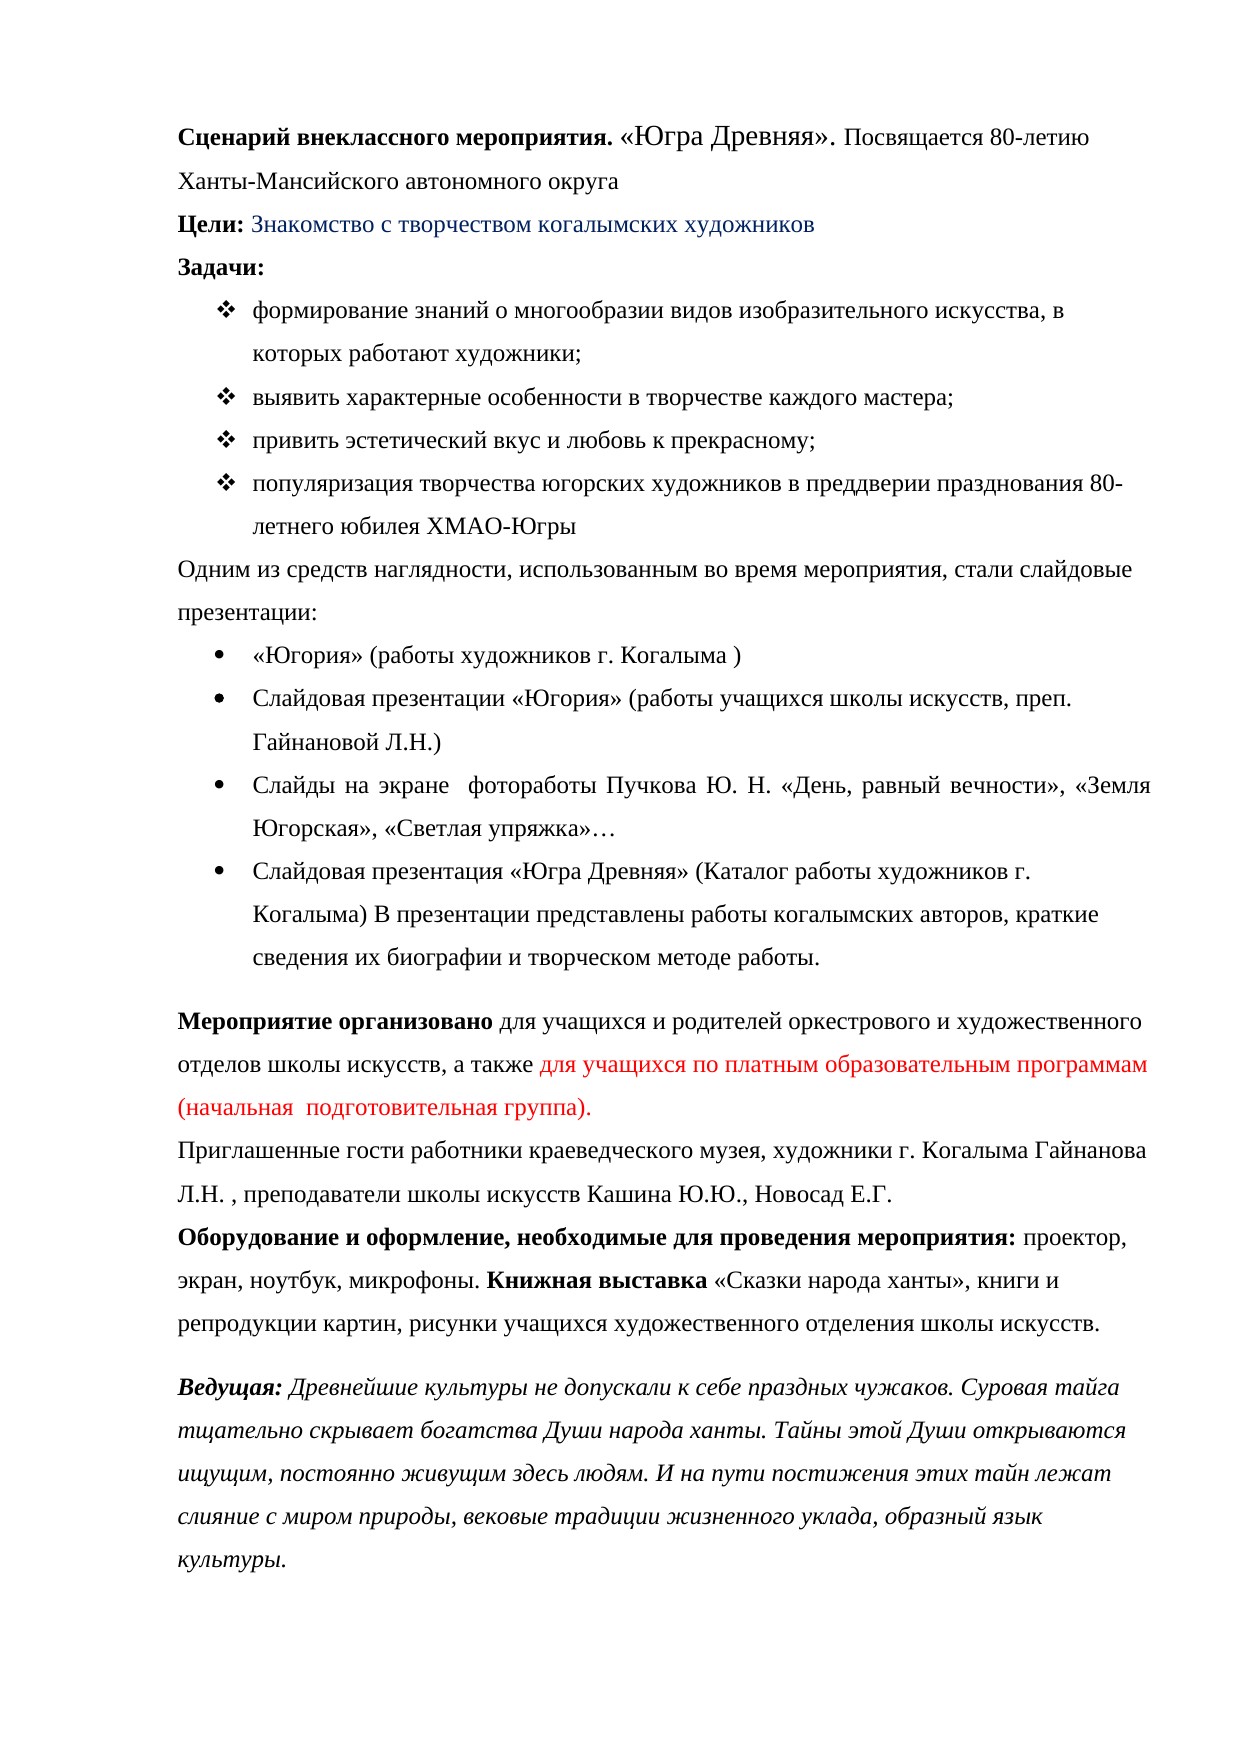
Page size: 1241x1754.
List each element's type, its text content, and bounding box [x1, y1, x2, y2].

list формирование знаний о многообразии видов изобразительного искусства, в которых работают художники; [215, 295, 1152, 367]
text Сценарий внеклассного мероприятия. «Югра Древняя». Посвящается 80-летию Ханты-Мансийского автономного округа [177, 118, 1152, 195]
list выявить характерные особенности в творчестве каждого мастера; [215, 382, 1152, 410]
text Задачи: [177, 252, 1152, 281]
list Слайдовая презентации «Югория» (работы учащихся школы искусств, преп. Гайнановой Л.Н.) [215, 683, 1152, 755]
text Приглашенные гости работники краеведческого музея, художники г. Когалыма Гайнанова Л.Н. , преподаватели школы искусств Кашина Ю.Ю., Новосад Е.Г. [177, 1136, 1152, 1207]
list привить эстетический вкус и любовь к прекрасному; [215, 425, 1152, 453]
text Одним из средств наглядности, использованным во время мероприятия, стали слайдовые презентации: [177, 554, 1152, 626]
text Мероприятие организовано для учащихся и родителей оркестрового и художественного отделов школы искусств, а также для учащихся по платным образовательным программам (начальная подготовительная группа). [177, 1006, 1152, 1121]
text Ведущая: Древнейшие культуры не допускали к себе праздных чужаков. Суровая тайга тщательно скрывает богатства Души народа ханты. Тайны этой Души открываются ищущим, постоянно живущим здесь людям. И на пути постижения этих тайн лежат слияние с миром природы, вековые традиции жизненного уклада, образный язык культуры. [177, 1372, 1152, 1573]
list Слайдовая презентация «Югра Древняя» (Каталог работы художников г. Когалыма) В презентации представлены работы когалымских авторов, краткие сведения их биографии и творческом методе работы. [215, 856, 1152, 971]
list «Югория» (работы художников г. Когалыма ) [215, 640, 1152, 669]
list популяризация творчества югорских художников в преддверии празднования 80-летнего юбилея ХМАО-Югры [215, 468, 1152, 540]
text Цели: Знакомство с творчеством когалымских художников [177, 209, 1152, 238]
text Оборудование и оформление, необходимые для проведения мероприятия: проектор, экран, ноутбук, микрофоны. Книжная выставка «Сказки народа ханты», книги и репродукции картин, рисунки учащихся художественного отделения школы искусств. [177, 1222, 1152, 1337]
list Слайды на экране фотоработы Пучкова Ю. Н. «День, равный вечности», «Земля Югорская», «Светлая упряжка»… [215, 770, 1152, 842]
